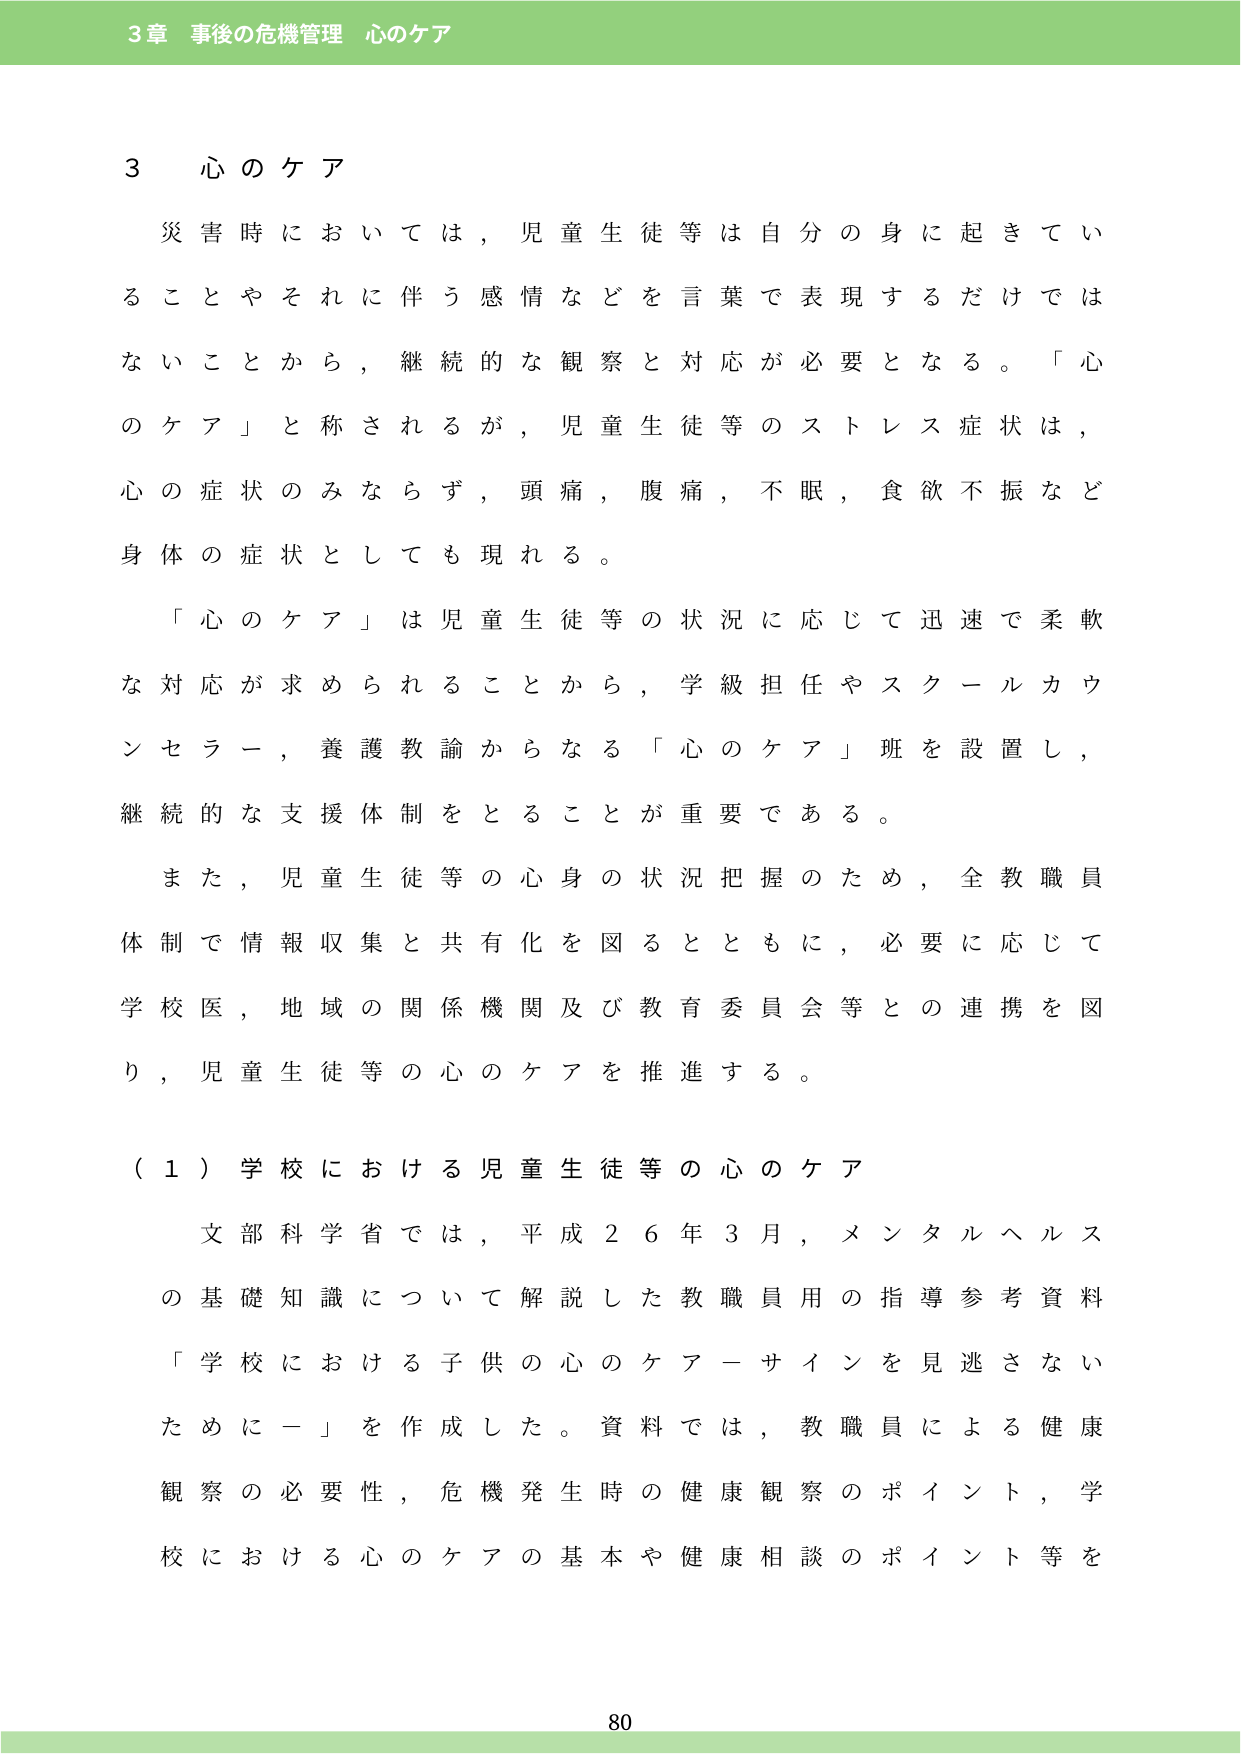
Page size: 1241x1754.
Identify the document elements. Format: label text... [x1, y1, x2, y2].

text ３ 心のケア [120, 134, 1120, 199]
text 「心のケア」は児童生徒等の状況に応じて迅速で柔軟な対応が求められることから，学級担任やスクールカウンセラー，養護教諭からなる「心のケア」班を設置し，継続的な支援体制をとることが重要である。 [120, 586, 1120, 845]
text また，児童生徒等の心身の状況把握のため，全教職員体制で情報収集と共有化を図るとともに，必要に応じて学校医，地域の関係機関及び教育委員会等との連携を図り，児童生徒等の心のケアを推進する。 [120, 845, 1120, 1103]
text 災害時においては，児童生徒等は自分の身に起きていることやそれに伴う感情などを言葉で表現するだけではないことから，継続的な観察と対応が必要となる。「心のケア」と称されるが，児童生徒等のストレス症状は，心の症状のみならず，頭痛，腹痛，不眠，食欲不振など身体の症状としても現れる。 [120, 199, 1120, 586]
text （１）学校における児童生徒等の心のケア [120, 1135, 1120, 1200]
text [120, 1200, 1120, 1587]
